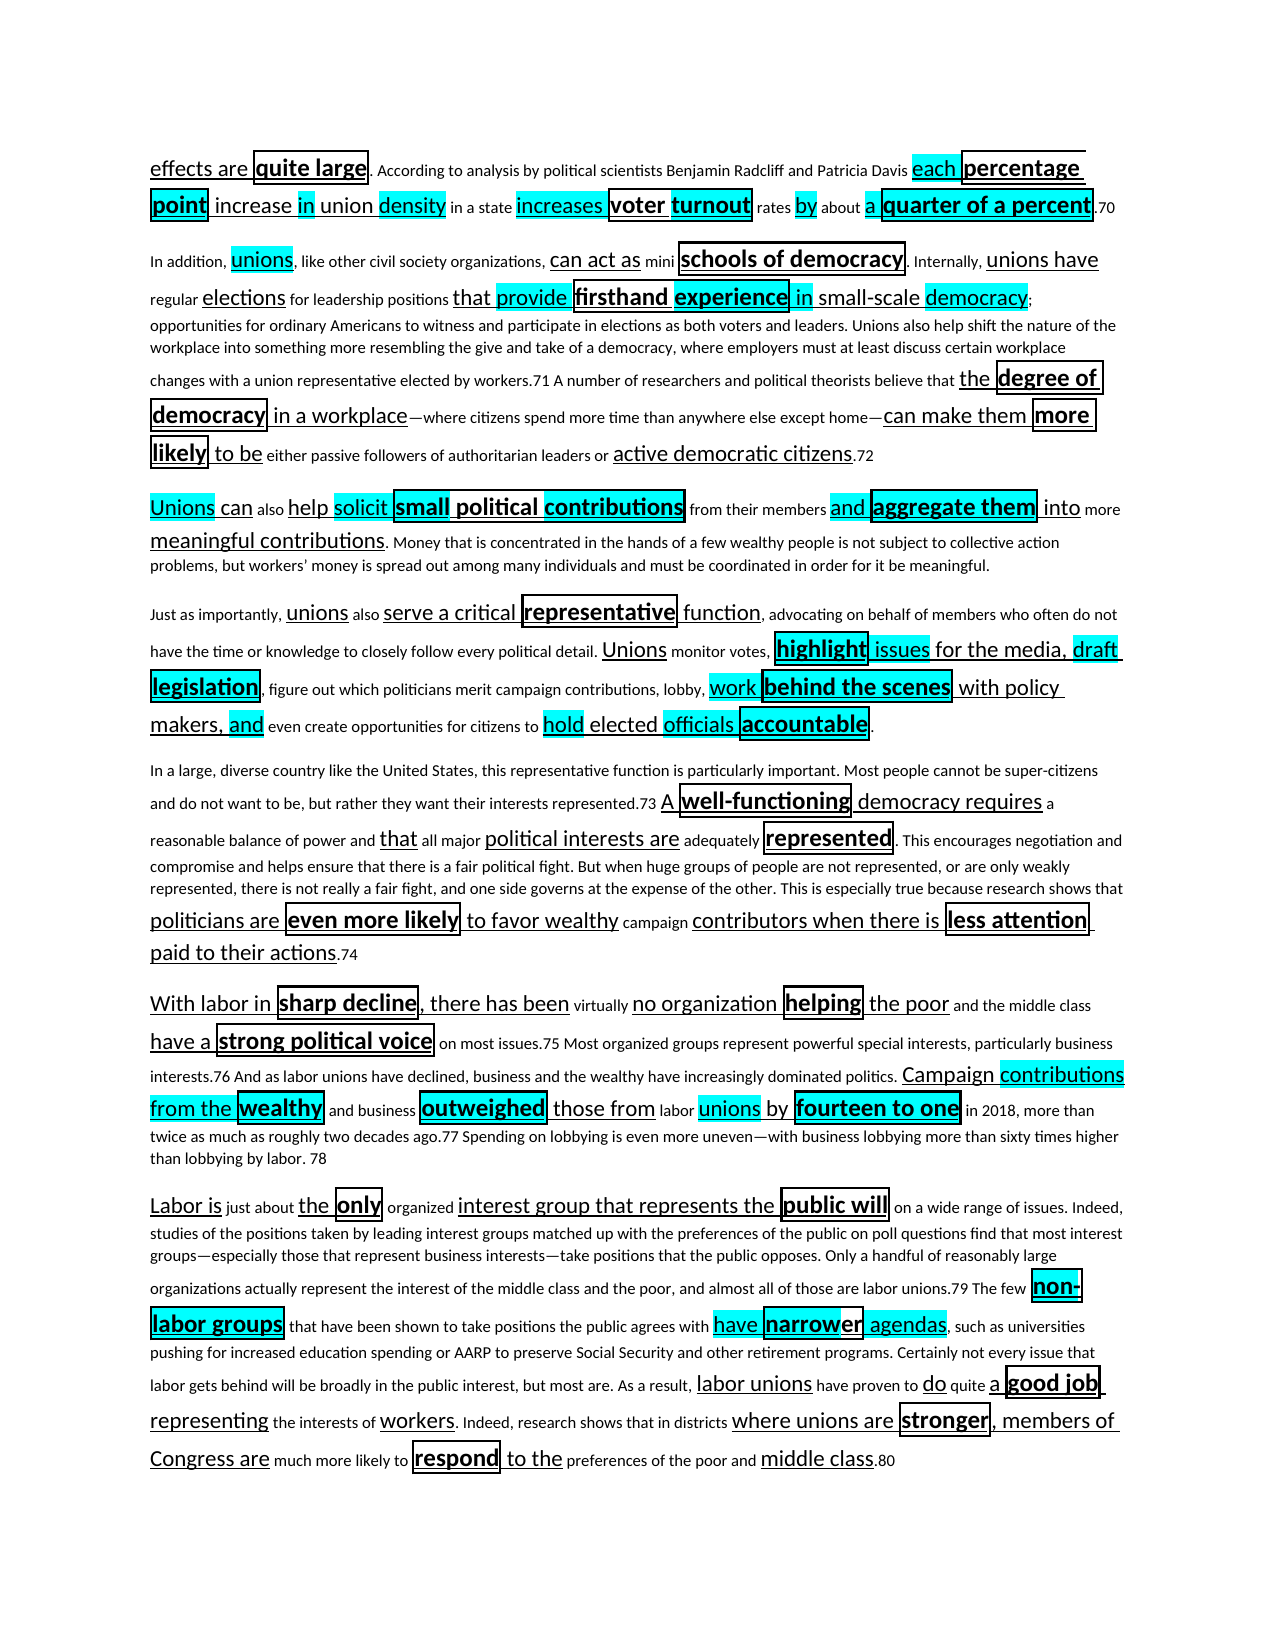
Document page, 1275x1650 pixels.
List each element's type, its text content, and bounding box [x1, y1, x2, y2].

text Just as importantly, unions also serve a critical representative function, advocating on behalf of members who often do not have the time or knowledge to closely follow every political detail. Unions monitor votes, highlight issues for the media, draft legislation, figure out which politicians merit campaign contributions, lobby, work behind the scenes with policy makers, and even create opportunities for citizens to hold elected officials accountable. [150, 594, 1125, 741]
text With labor in sharp decline, there has been virtually no organization helping the poor and the middle class have a strong political voice on most issues.75 Most organized groups represent powerful special interests, particularly business interests.76 And as labor unions have declined, business and the wealthy have increasingly dominated politics. Campaign contributions from the wealthy and business outweighed those from labor unions by fourteen to one in 2018, more than twice as much as roughly two decades ago.77 Spending on lobbying is even more uneven—with business lobbying more than sixty times higher than lobbying by labor. 78 [150, 985, 1125, 1169]
text In a large, diverse country like the United States, this representative function is particularly important. Most people cannot be super-citizens and do not want to be, but rather they want their interests represented.73 A well-functioning democracy requires a reasonable balance of power and that all major political interests are adequately represented. This encourages negotiation and compromise and helps ensure that there is a fair political fight. But when huge groups of people are not represented, or are only weakly represented, there is not really a fair fight, and one side governs at the expense of the other. This is especially true because research shows that politicians are even more likely to favor wealthy campaign contributors when there is less attention paid to their actions.74 [150, 760, 1125, 967]
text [150, 150, 1125, 222]
text Unions can also help solicit small political contributions from their members and aggregate them into more meaningful contributions. Money that is concentrated in the hands of a few wealthy people is not subject to collective action problems, but workers’ money is spread out among many individuals and must be coordinated in order for it be meaningful. [150, 489, 1125, 576]
text In addition, unions, like other civil society organizations, can act as mini schools of democracy. Internally, unions have regular elections for leadership positions that provide firsthand experience in small-scale democracy; opportunities for ordinary Americans to witness and participate in elections as both voters and leaders. Unions also help shift the nature of the workplace into something more resembling the give and take of a democracy, where employers must at least discuss certain workplace changes with a union representative elected by workers.71 A number of researchers and political theorists believe that the degree of democracy in a workplace—where citizens spend more time than anywhere else except home—can make them more likely to be either passive followers of authoritarian leaders or active democratic citizens.72 [150, 241, 1125, 469]
text Labor is just about the only organized interest group that represents the public will on a wide range of issues. Indeed, studies of the positions taken by leading interest groups matched up with the preferences of the public on poll questions find that most interest groups—especially those that represent business interests—take positions that the public opposes. Only a handful of reasonably large organizations actually represent the interest of the middle class and the poor, and almost all of those are labor unions.79 The few non-labor groups that have been shown to take positions the public agrees with have narrower agendas, such as universities pushing for increased education spending or AARP to preserve Social Security and other retirement programs. Certainly not every issue that labor gets behind will be broadly in the public interest, but most are. As a result, labor unions have proven to do quite a good job representing the interests of workers. Indeed, research shows that in districts where unions are stronger, members of Congress are much more likely to respond to the preferences of the poor and middle class.80 [150, 1187, 1125, 1474]
